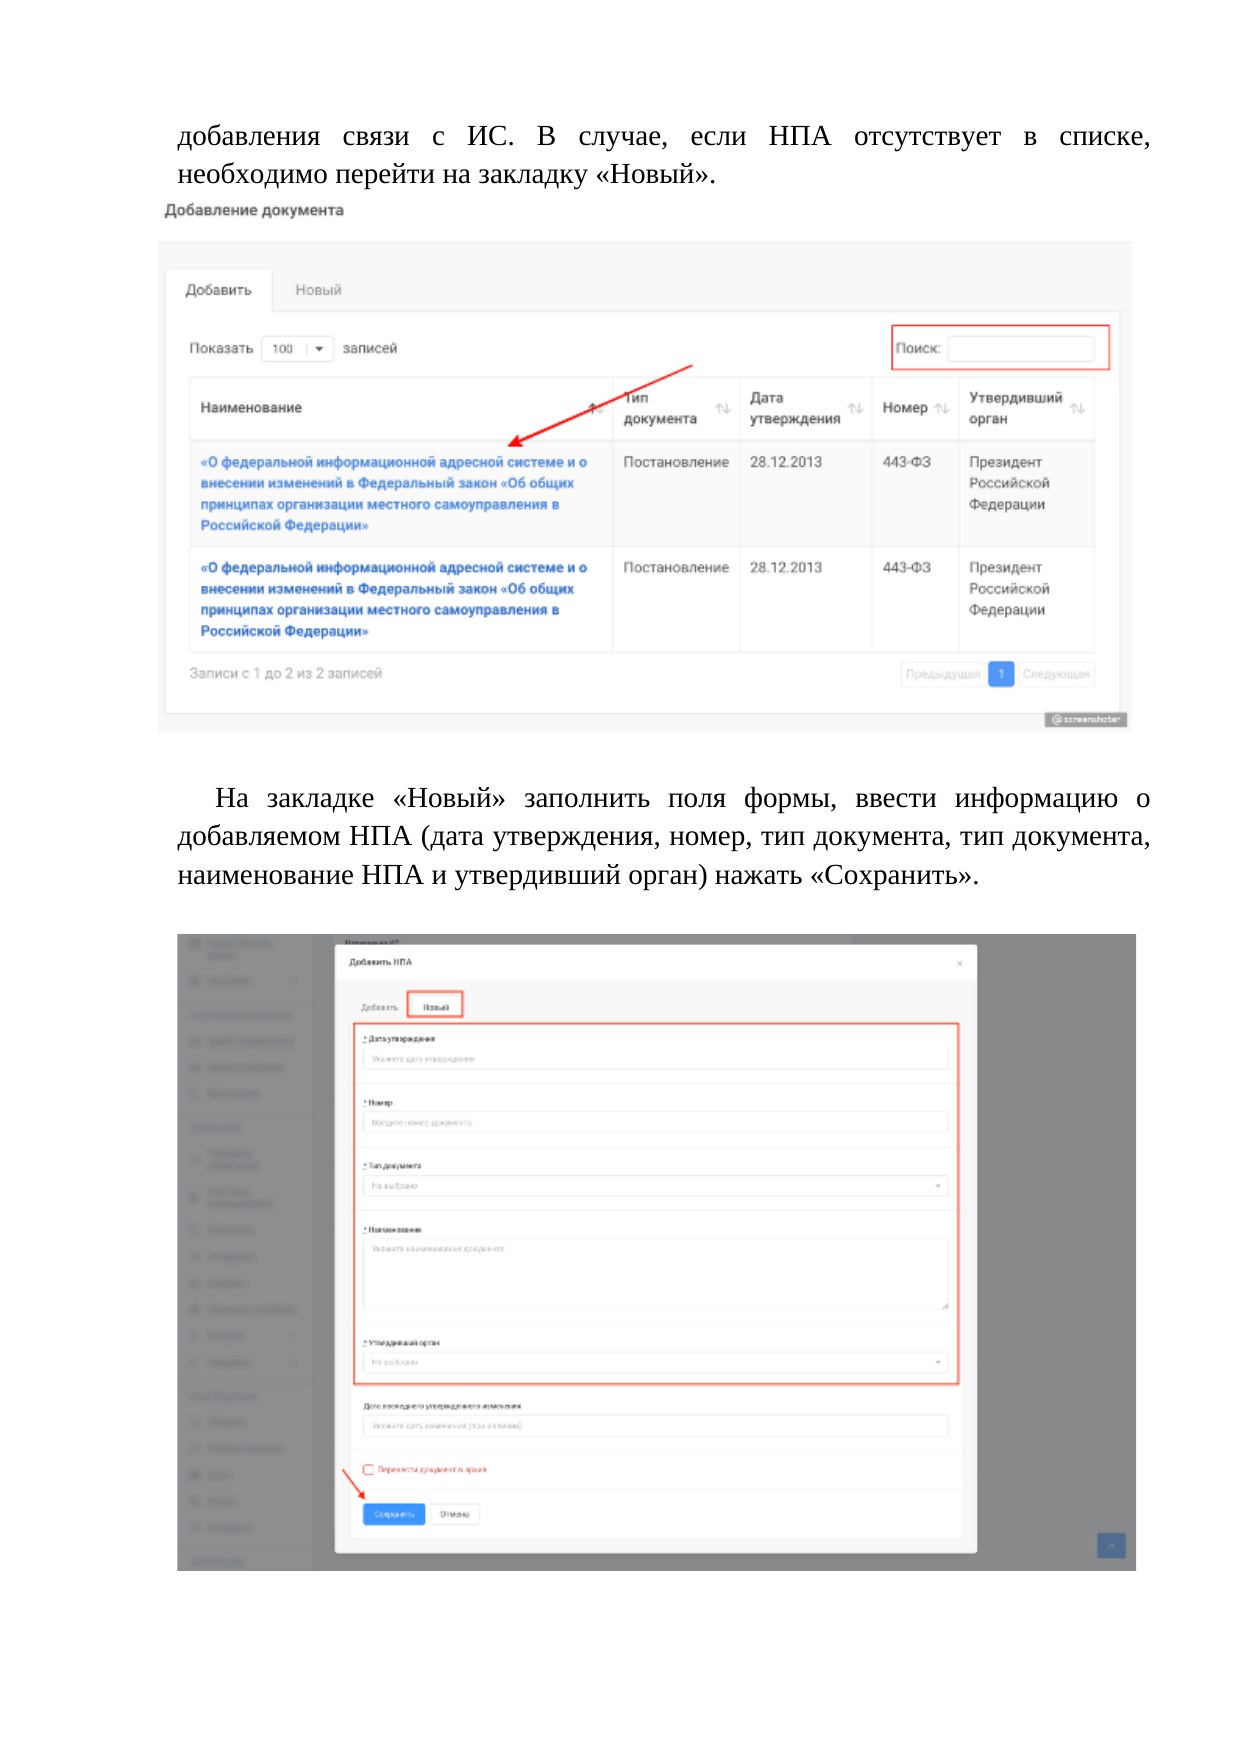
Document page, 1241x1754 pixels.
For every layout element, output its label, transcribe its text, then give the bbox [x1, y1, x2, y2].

picture [177, 934, 1137, 1571]
text На закладке «Новый» заполнить поля формы, ввести информацию о добавляемом НПА (дата утверждения, номер, тип документа, тип документа, наименование НПА и утвердивший орган) нажать «Сохранить». [177, 780, 1152, 891]
picture [158, 195, 1132, 732]
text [177, 118, 1152, 190]
